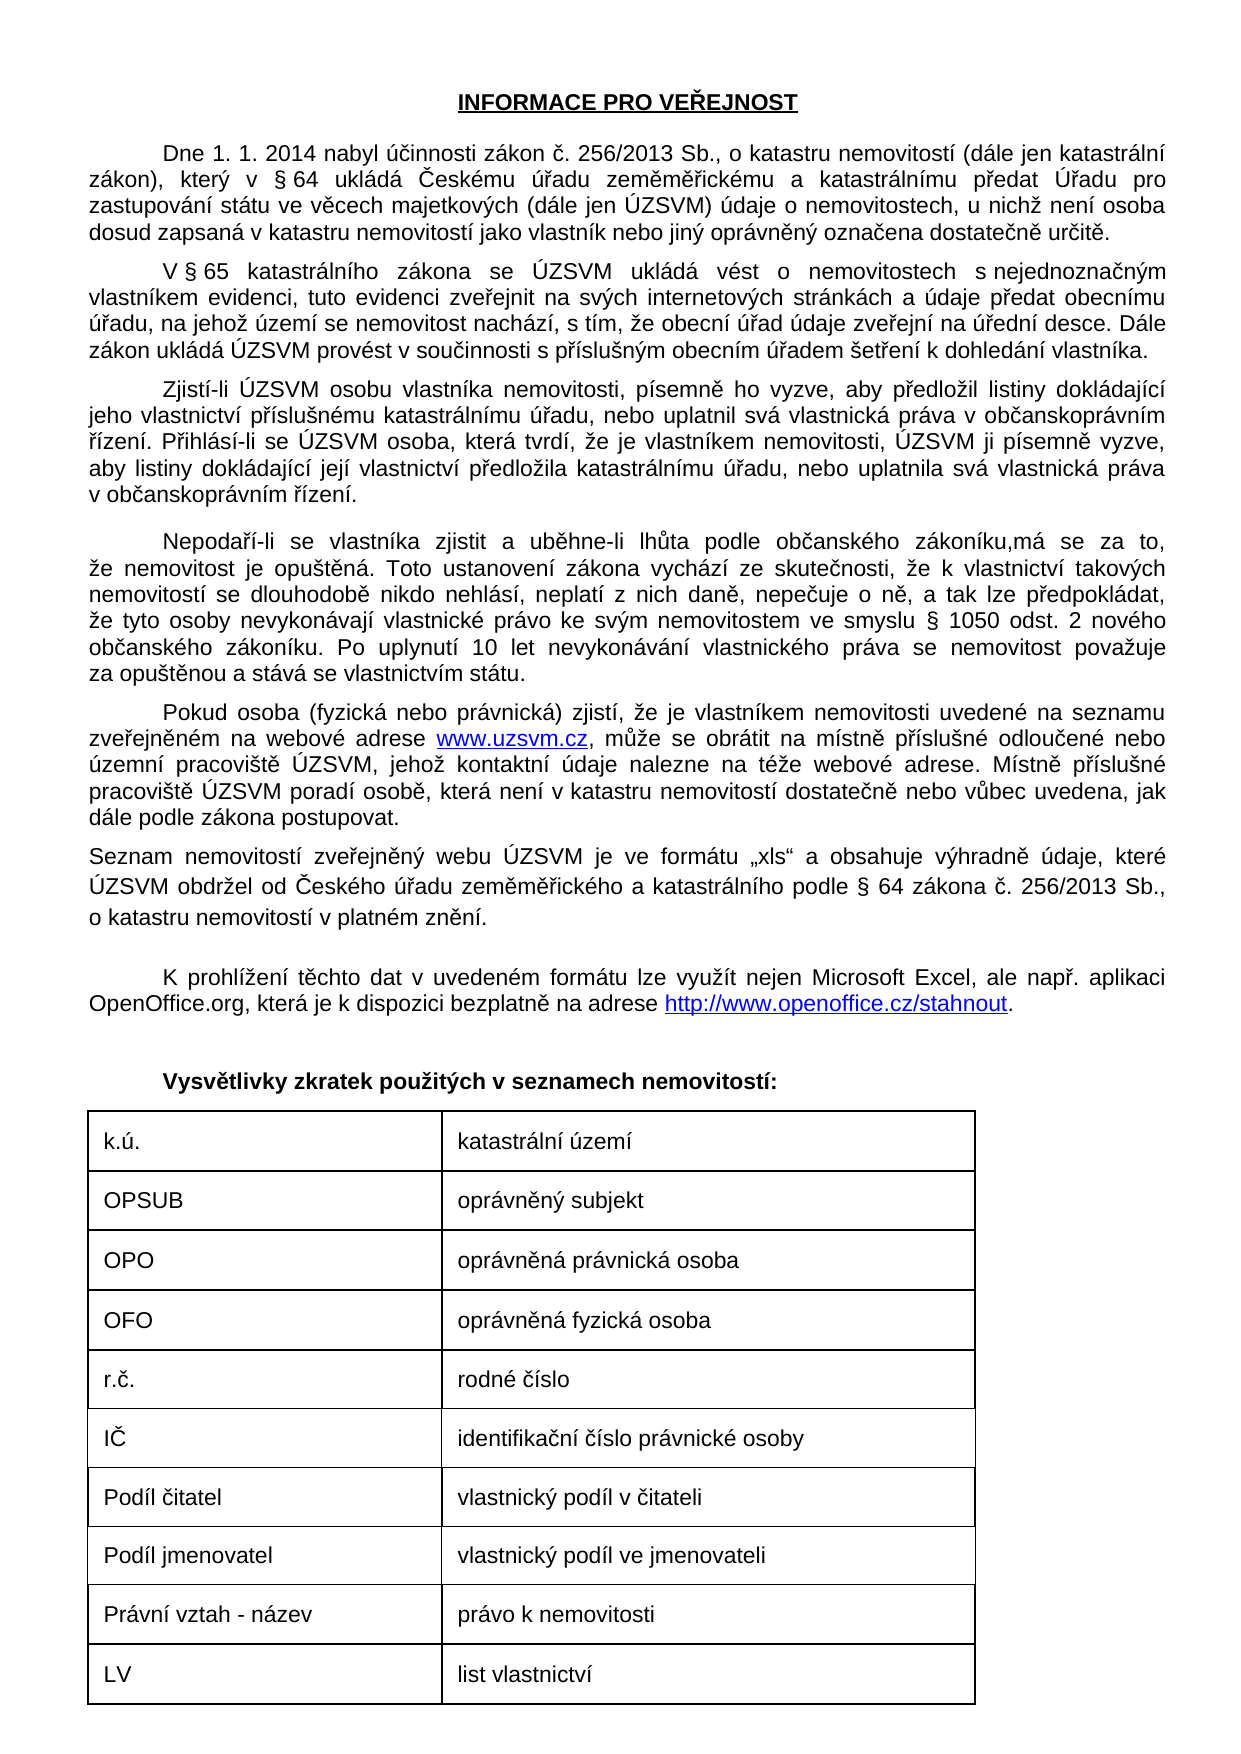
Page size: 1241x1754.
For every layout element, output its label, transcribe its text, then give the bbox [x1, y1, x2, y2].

text Pokud osoba (fyzická nebo právnická) zjistí, že je vlastníkem nemovitosti uvedené na seznamu zveřejněném na webové adrese www.uzsvm.cz, může se obrátit na místně příslušné odloučené nebo územní pracoviště ÚZSVM, jehož kontaktní údaje nalezne na téže webové adrese. Místně příslušné pracoviště ÚZSVM poradí osobě, která není v katastru nemovitostí dostatečně nebo vůbec uvedena, jak dále podle zákona postupovat. [89, 699, 1167, 831]
table_cell oprávněný subjekt [443, 1172, 974, 1229]
table_cell vlastnický podíl v čitateli [443, 1468, 974, 1526]
text Vysvětlivky zkratek použitých v seznamech nemovitostí: [89, 1068, 1167, 1094]
table_cell Podíl jmenovatel [88, 1527, 441, 1584]
table_cell Podíl čitatel [89, 1468, 441, 1526]
table_cell oprávněná fyzická osoba [443, 1291, 974, 1349]
table_header k.ú. [89, 1112, 441, 1169]
text Dne 1. 1. 2014 nabyl účinnosti zákon č. 256/2013 Sb., o katastru nemovitostí (dále jen katastrální zákon), který v § 64 ukládá Českému úřadu zeměměřickému a katastrálnímu předat Úřadu pro zastupování státu ve věcech majetkových (dále jen ÚZSVM) údaje o nemovitostech, u nichž není osoba dosud zapsaná v katastru nemovitostí jako vlastník nebo jiný oprávněný označena dostatečně určitě. [89, 140, 1167, 245]
table_cell rodné číslo [443, 1351, 974, 1408]
text Zjistí-li ÚZSVM osobu vlastníka nemovitosti, písemně ho vyzve, aby předložil listiny dokládající jeho vlastnictví příslušnému katastrálnímu úřadu, nebo uplatnil svá vlastnická práva v občanskoprávním řízení. Přihlásí-li se ÚZSVM osoba, která tvrdí, že je vlastníkem nemovitosti, ÚZSVM ji písemně vyzve, aby listiny dokládající její vlastnictví předložila katastrálnímu úřadu, nebo uplatnila svá vlastnická práva v občanskoprávním řízení. [89, 376, 1167, 507]
text Seznam nemovitostí zveřejněný webu ÚZSVM je ve formátu „xls“ a obsahuje výhradně údaje, které ÚZSVM obdržel od Českého úřadu zeměměřického a katastrálního podle § 64 zákona č. 256/2013 Sb., o katastru nemovitostí v platném znění. [89, 843, 1167, 930]
table_cell IČ [88, 1409, 441, 1467]
table_cell oprávněná právnická osoba [443, 1231, 974, 1289]
text INFORMACE PRO VEŘEJNOST [89, 89, 1167, 115]
table_cell identifikační číslo právnické osoby [442, 1409, 975, 1467]
table_cell LV [89, 1645, 441, 1703]
text Nepodaří-li se vlastníka zjistit a uběhne-li lhůta podle občanského zákoníku,má se za to, že nemovitost je opuštěná. Toto ustanovení zákona vychází ze skutečnosti, že k vlastnictví takových nemovitostí se dlouhodobě nikdo nehlásí, neplatí z nich daně, nepečuje o ně, a tak lze předpokládat, že tyto osoby nevykonávají vlastnické právo ke svým nemovitostem ve smyslu § 1050 odst. 2 nového občanského zákoníku. Po uplynutí 10 let nevykonávání vlastnického práva se nemovitost považuje za opuštěnou a stává se vlastnictvím státu. [89, 528, 1167, 686]
table_cell OPSUB [89, 1172, 441, 1229]
table_cell vlastnický podíl ve jmenovateli [442, 1527, 975, 1584]
table_cell OFO [89, 1291, 441, 1349]
table_cell právo k nemovitosti [443, 1585, 974, 1643]
text V § 65 katastrálního zákona se ÚZSVM ukládá vést o nemovitostech s nejednoznačným vlastníkem evidenci, tuto evidenci zveřejnit na svých internetových stránkách a údaje předat obecnímu úřadu, na jehož území se nemovitost nachází, s tím, že obecní úřad údaje zveřejní na úřední desce. Dále zákon ukládá ÚZSVM provést v součinnosti s příslušným obecním úřadem šetření k dohledání vlastníka. [89, 258, 1167, 363]
text K prohlížení těchto dat v uvedeném formátu lze využít nejen Microsoft Excel, ale např. aplikaci OpenOffice.org, která je k dispozici bezplatně na adrese http://www.openoffice.cz/stahnout. [89, 964, 1167, 1017]
table_cell r.č. [89, 1351, 441, 1408]
table_cell OPO [89, 1231, 441, 1289]
table_cell Právní vztah - název [89, 1585, 441, 1643]
table_header katastrální území [443, 1112, 974, 1169]
table_cell list vlastnictví [443, 1645, 974, 1703]
